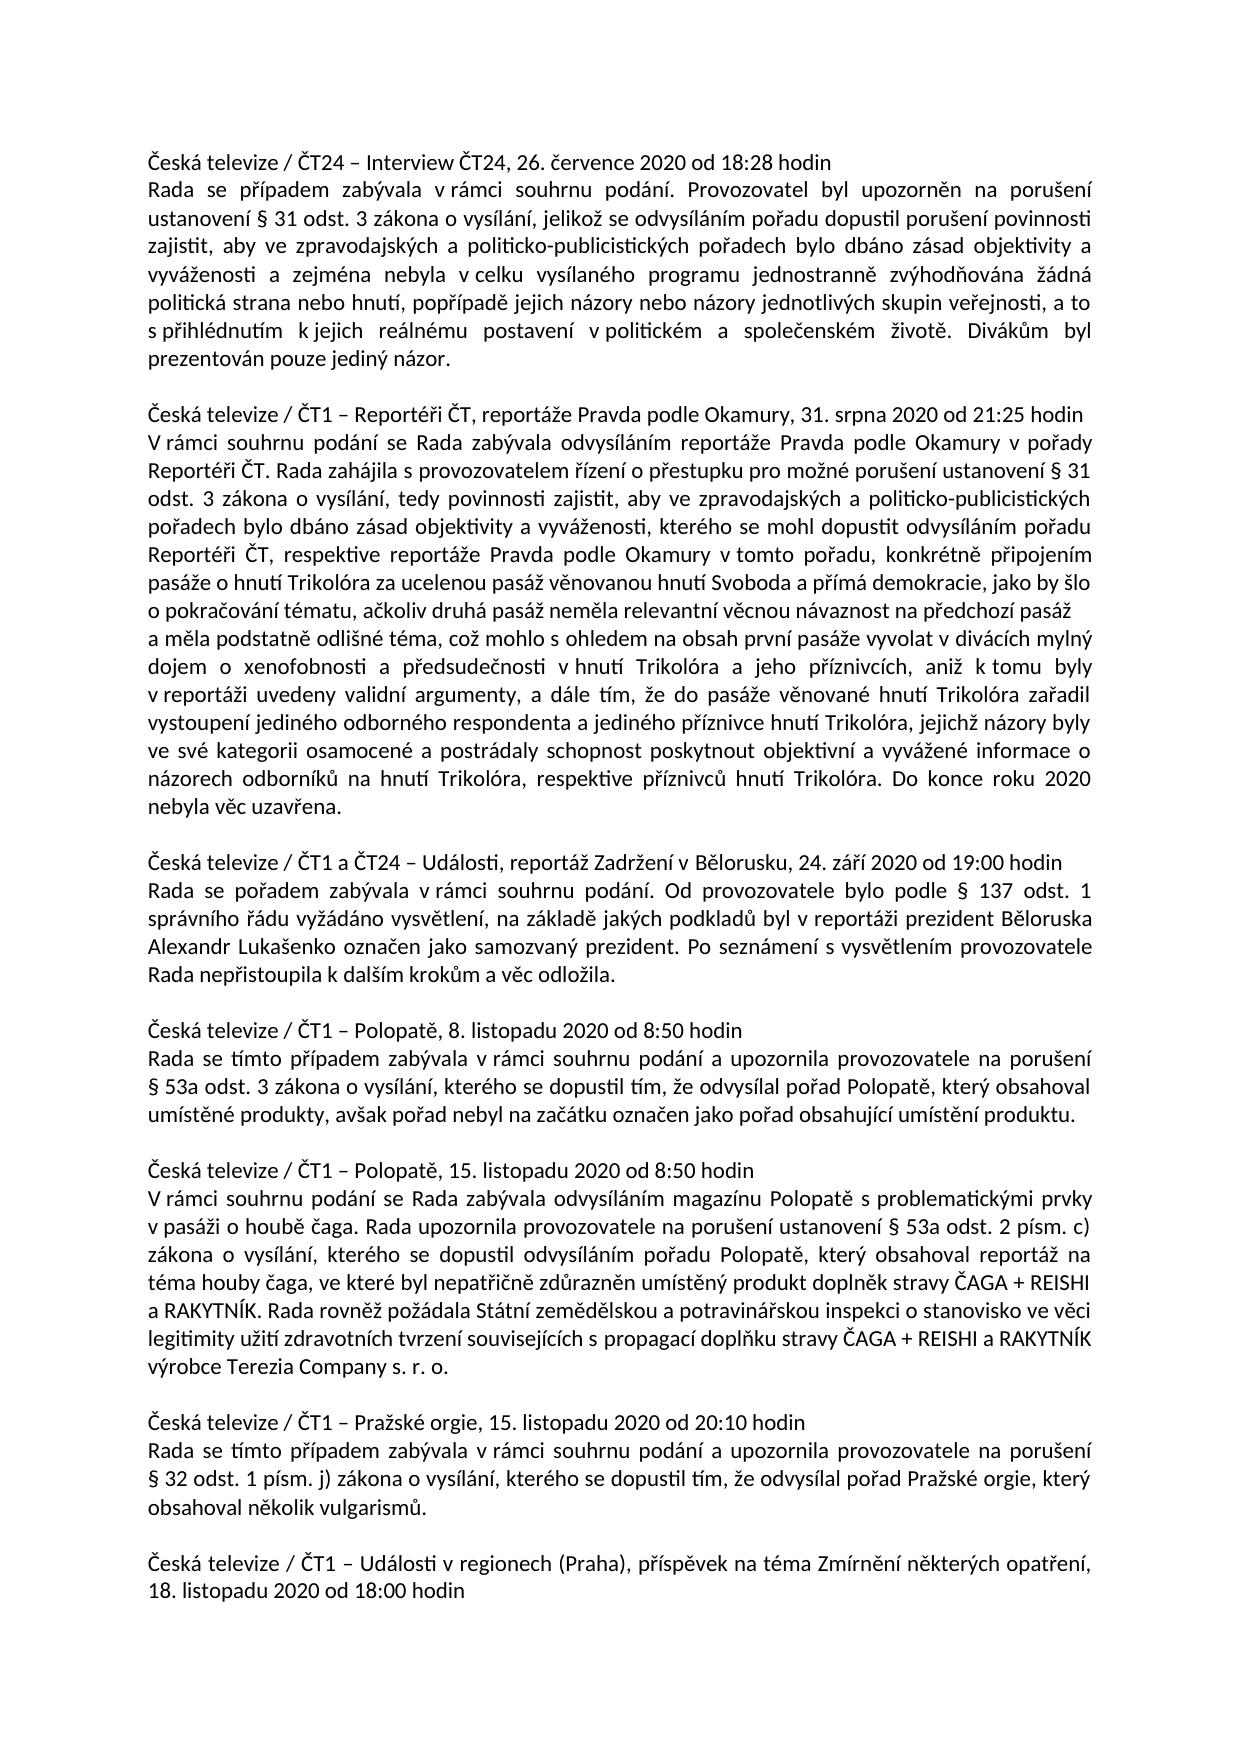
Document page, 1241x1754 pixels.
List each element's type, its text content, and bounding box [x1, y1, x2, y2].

text Rada se případem zabývala v rámci souhrnu podání. Provozovatel byl upozorněn na porušení ustanovení § 31 odst. 3 zákona o vysílání, jelikož se odvysíláním pořadu dopustil porušení povinnosti zajistit, aby ve zpravodajských a politicko-publicistických pořadech bylo dbáno zásad objektivity a vyváženosti a zejména nebyla v celku vysílaného programu jednostranně zvýhodňována žádná politická strana nebo hnutí, popřípadě jejich názory nebo názory jednotlivých skupin veřejnosti, a to s přihlédnutím k jejich reálnému postavení v politickém a společenském životě. Divákům byl prezentován pouze jediný názor. [148, 176, 1093, 372]
text Česká televize / ČT1 – Pražské orgie, 15. listopadu 2020 od 20:10 hodin [148, 1408, 1093, 1437]
text Česká televize / ČT1 – Polopatě, 8. listopadu 2020 od 8:50 hodin [148, 1016, 1093, 1044]
text Česká televize / ČT24 – Interview ČT24, 26. července 2020 od 18:28 hodin [148, 148, 1093, 176]
text Rada se tímto případem zabývala v rámci souhrnu podání a upozornila provozovatele na porušení § 32 odst. 1 písm. j) zákona o vysílání, kterého se dopustil tím, že odvysílal pořad Pražské orgie, který obsahoval několik vulgarismů. [148, 1437, 1093, 1521]
text Rada se pořadem zabývala v rámci souhrnu podání. Od provozovatele bylo podle § 137 odst. 1 správního řádu vyžádáno vysvětlení, na základě jakých podkladů byl v reportáži prezident Běloruska Alexandr Lukašenko označen jako samozvaný prezident. Po seznámení s vysvětlením provozovatele Rada nepřistoupila k dalším krokům a věc odložila. [148, 876, 1093, 988]
text Česká televize / ČT1 – Události v regionech (Praha), příspěvek na téma Zmírnění některých opatření, 18. listopadu 2020 od 18:00 hodin [148, 1549, 1093, 1605]
text Česká televize / ČT1 a ČT24 – Události, reportáž Zadržení v Bělorusku, 24. září 2020 od 19:00 hodin [148, 848, 1093, 876]
text V rámci souhrnu podání se Rada zabývala odvysíláním reportáže Pravda podle Okamury v pořady Reportéři ČT. Rada zahájila s provozovatelem řízení o přestupku pro možné porušení ustanovení § 31 odst. 3 zákona o vysílání, tedy povinnosti zajistit, aby ve zpravodajských a politicko-publicistických pořadech bylo dbáno zásad objektivity a vyváženosti, kterého se mohl dopustit odvysíláním pořadu Reportéři ČT, respektive reportáže Pravda podle Okamury v tomto pořadu, konkrétně připojením pasáže o hnutí Trikolóra za ucelenou pasáž věnovanou hnutí Svoboda a přímá demokracie, jako by šlo o pokračování tématu, ačkoliv druhá pasáž neměla relevantní věcnou návaznost na předchozí pasáž [148, 428, 1093, 624]
text a měla podstatně odlišné téma, což mohlo s ohledem na obsah první pasáže vyvolat v divácích mylný dojem o xenofobnosti a předsudečnosti v hnutí Trikolóra a jeho příznivcích, aniž k tomu byly v reportáži uvedeny validní argumenty, a dále tím, že do pasáže věnované hnutí Trikolóra zařadil vystoupení jediného odborného respondenta a jediného příznivce hnutí Trikolóra, jejichž názory byly ve své kategorii osamocené a postrádaly schopnost poskytnout objektivní a vyvážené informace o názorech odborníků na hnutí Trikolóra, respektive příznivců hnutí Trikolóra. Do konce roku 2020 nebyla věc uzavřena. [148, 624, 1093, 820]
text V rámci souhrnu podání se Rada zabývala odvysíláním magazínu Polopatě s problematickými prvky v pasáži o houbě čaga. Rada upozornila provozovatele na porušení ustanovení § 53a odst. 2 písm. c) zákona o vysílání, kterého se dopustil odvysíláním pořadu Polopatě, který obsahoval reportáž na téma houby čaga, ve které byl nepatřičně zdůrazněn umístěný produkt doplněk stravy ČAGA + REISHI a RAKYTNÍK. Rada rovněž požádala Státní zemědělskou a potravinářskou inspekci o stanovisko ve věci legitimity užití zdravotních tvrzení souvisejících s propagací doplňku stravy ČAGA + REISHI a RAKYTNÍK výrobce Terezia Company s. r. o. [148, 1184, 1093, 1381]
text Rada se tímto případem zabývala v rámci souhrnu podání a upozornila provozovatele na porušení § 53a odst. 3 zákona o vysílání, kterého se dopustil tím, že odvysílal pořad Polopatě, který obsahoval umístěné produkty, avšak pořad nebyl na začátku označen jako pořad obsahující umístění produktu. [148, 1044, 1093, 1128]
text Česká televize / ČT1 – Reportéři ČT, reportáže Pravda podle Okamury, 31. srpna 2020 od 21:25 hodin [148, 400, 1093, 428]
text Česká televize / ČT1 – Polopatě, 15. listopadu 2020 od 8:50 hodin [148, 1156, 1093, 1184]
